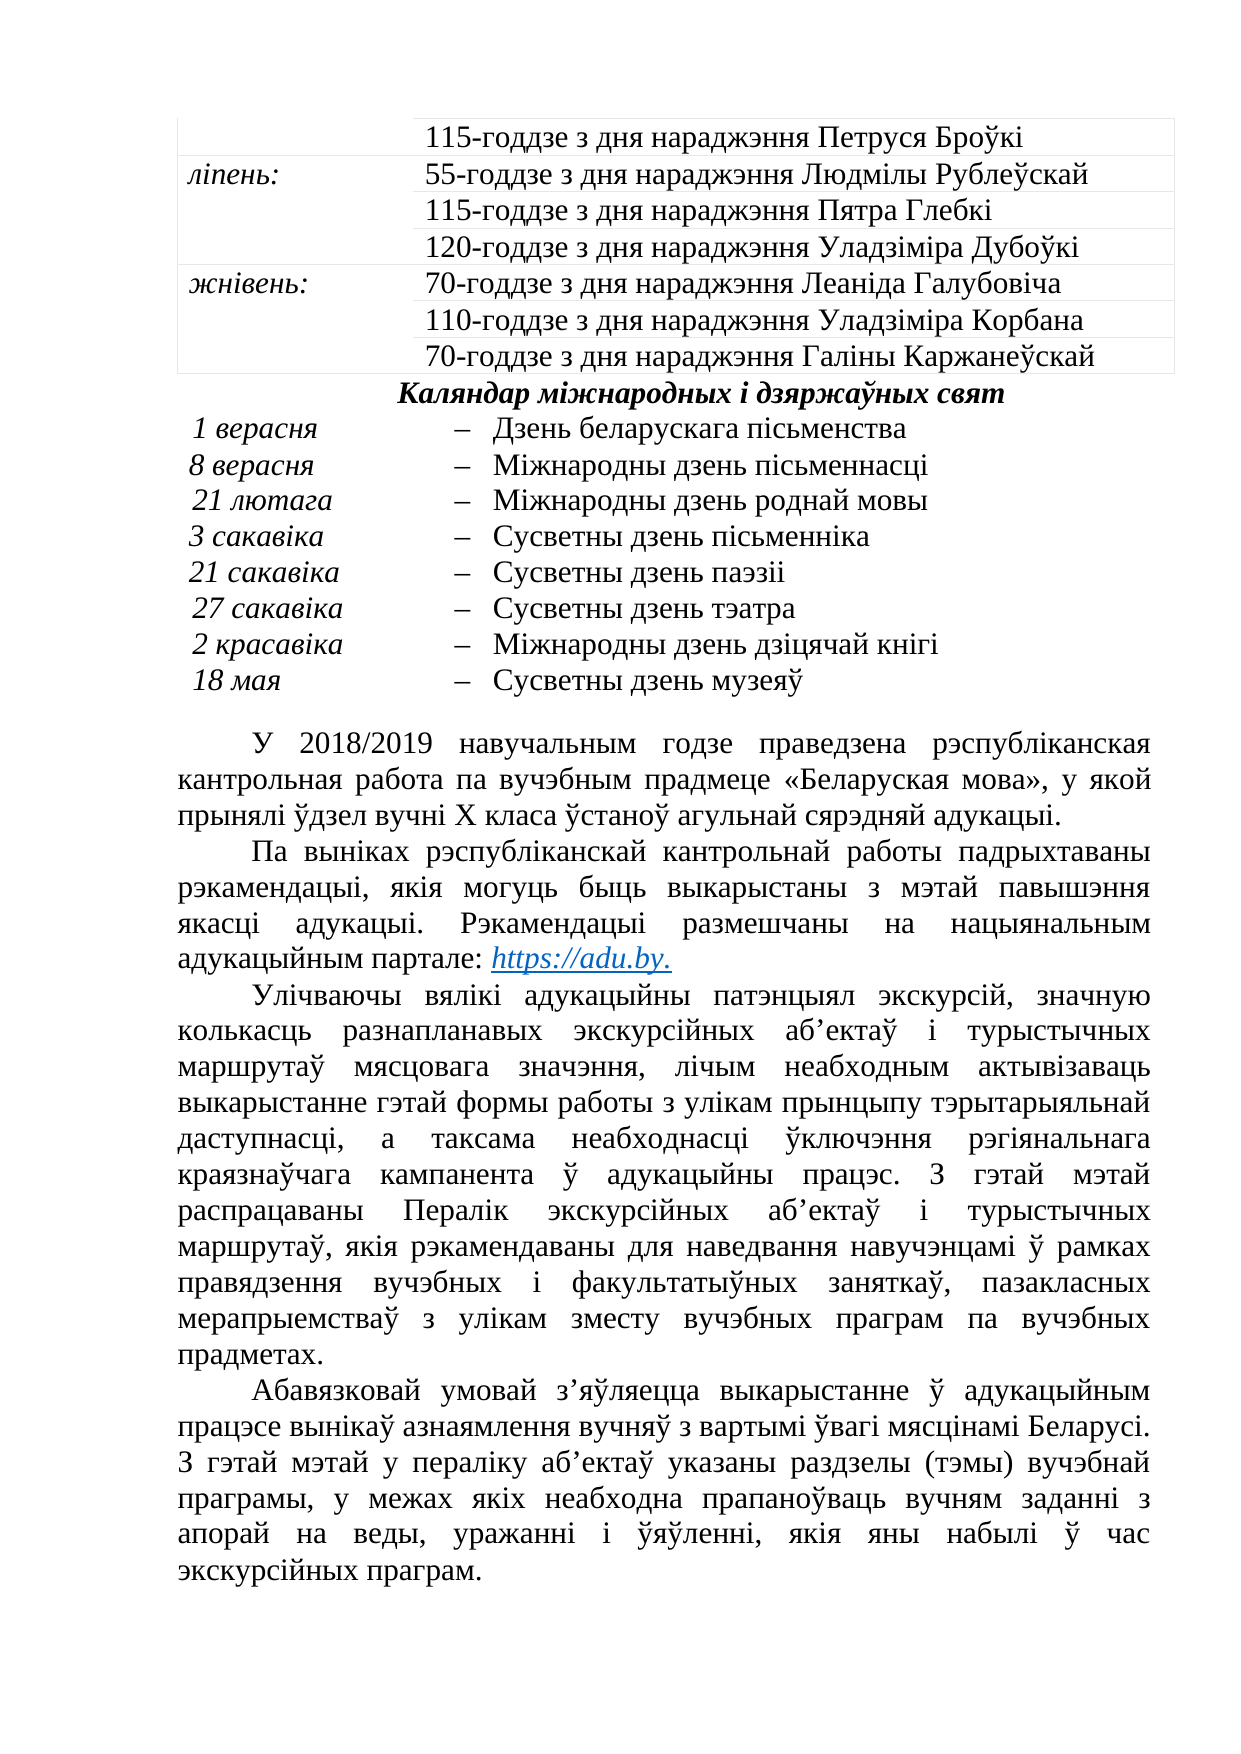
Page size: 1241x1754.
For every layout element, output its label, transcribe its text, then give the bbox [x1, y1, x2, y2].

table_cell – [369, 590, 481, 625]
table_cell Міжнародны дзень дзіцячай кнігі [481, 625, 1051, 661]
table_cell 2 красавіка [177, 625, 369, 661]
table_cell Міжнародны дзень пісьменнасці [481, 446, 1051, 482]
table_cell 21 лютага [177, 482, 369, 518]
table_cell 21 сакавіка [177, 554, 369, 589]
text Каляндар міжнародных і дзяржаўных свят [177, 374, 1152, 410]
table_cell 70-годдзе з дня нараджэння Галіны Каржанеўскай [413, 338, 1174, 373]
text У 2018/2019 навучальным годзе праведзена рэспубліканская кантрольная работа па вучэбным прадмеце «Беларуская мова», у якой прынялі ўдзел вучні X класа ўстаноў агульнай сярэдняй адукацыі. [177, 724, 1152, 832]
table_cell 70-годдзе з дня нараджэння Леаніда Галубовіча [413, 265, 1174, 300]
table_cell – [369, 661, 481, 724]
text Абавязковай умовай з’яўляецца выкарыстанне ў адукацыйным працэсе вынікаў азнаямлення вучняў з вартымі ўвагі мясцінамі Беларусі. З гэтай мэтай у пераліку аб’ектаў указаны раздзелы (тэмы) вучэбнай праграмы, у межах якіх неабходна прапаноўваць вучням заданні з апорай на веды, уражанні і ўяўленні, якія яны набылі ў час экскурсійных праграм. [177, 1371, 1152, 1587]
table_cell 18 мая [177, 661, 369, 724]
table_header Дзень беларускага пісьменства [481, 410, 1051, 446]
table_cell 27 сакавіка [177, 590, 369, 625]
table_cell – [369, 518, 481, 553]
table_cell Сусветны дзень пісьменніка [481, 518, 1051, 553]
table_cell 115-годдзе з дня нараджэння Пятра Глебкі [413, 192, 1174, 227]
table_cell Сусветны дзень тэатра [481, 590, 1051, 625]
text Улічваючы вялікі адукацыйны патэнцыял экскурсій, значную колькасць разнапланавых экскурсійных аб’ектаў і турыстычных маршрутаў мясцовага значэння, лічым неабходным актывізаваць выкарыстанне гэтай формы работы з улікам прынцыпу тэрытарыяльнай даступнасці, а таксама неабходнасці ўключэння рэгіянальнага краязнаўчага кампанента ў адукацыйны працэс. З гэтай мэтай распрацаваны Пералік экскурсійных аб’ектаў і турыстычных маршрутаў, якія рэкамендаваны для наведвання навучэнцамі ў рамках правядзення вучэбных і факультатыўных заняткаў, пазакласных мерапрыемстваў з улікам зместу вучэбных праграм па вучэбных прадметах. [177, 976, 1152, 1371]
table_header 1 верасня [177, 410, 369, 446]
table_cell 115-годдзе з дня нараджэння Петруся Броўкі [413, 119, 1174, 154]
table_cell жнівень: [178, 265, 413, 373]
table_cell – [369, 482, 481, 518]
table_cell – [369, 554, 481, 589]
table_cell 8 верасня [177, 446, 369, 482]
table_cell – [369, 625, 481, 661]
text Па выніках рэспубліканскай кантрольнай работы падрыхтаваны рэкамендацыі, якія могуць быць выкарыстаны з мэтай павышэння якасці адукацыі. Рэкамендацыі размешчаны на нацыянальным адукацыйным партале: https://adu.by. [177, 832, 1152, 976]
table_cell – [369, 446, 481, 482]
table_cell 110-годдзе з дня нараджэння Уладзіміра Корбана [413, 301, 1174, 337]
table_cell Сусветны дзень музеяў [481, 661, 1051, 724]
table_cell ліпень: [178, 156, 413, 264]
table_cell Сусветны дзень паэзіі [481, 554, 1051, 589]
table_cell 120-годдзе з дня нараджэння Уладзіміра Дубоўкі [413, 229, 1174, 264]
table_cell 55-годдзе з дня нараджэння Людмілы Рублеўскай [413, 156, 1174, 191]
table_cell 3 сакавіка [177, 518, 369, 553]
table_header – [369, 410, 481, 446]
table_cell Міжнародны дзень роднай мовы [481, 482, 1051, 518]
